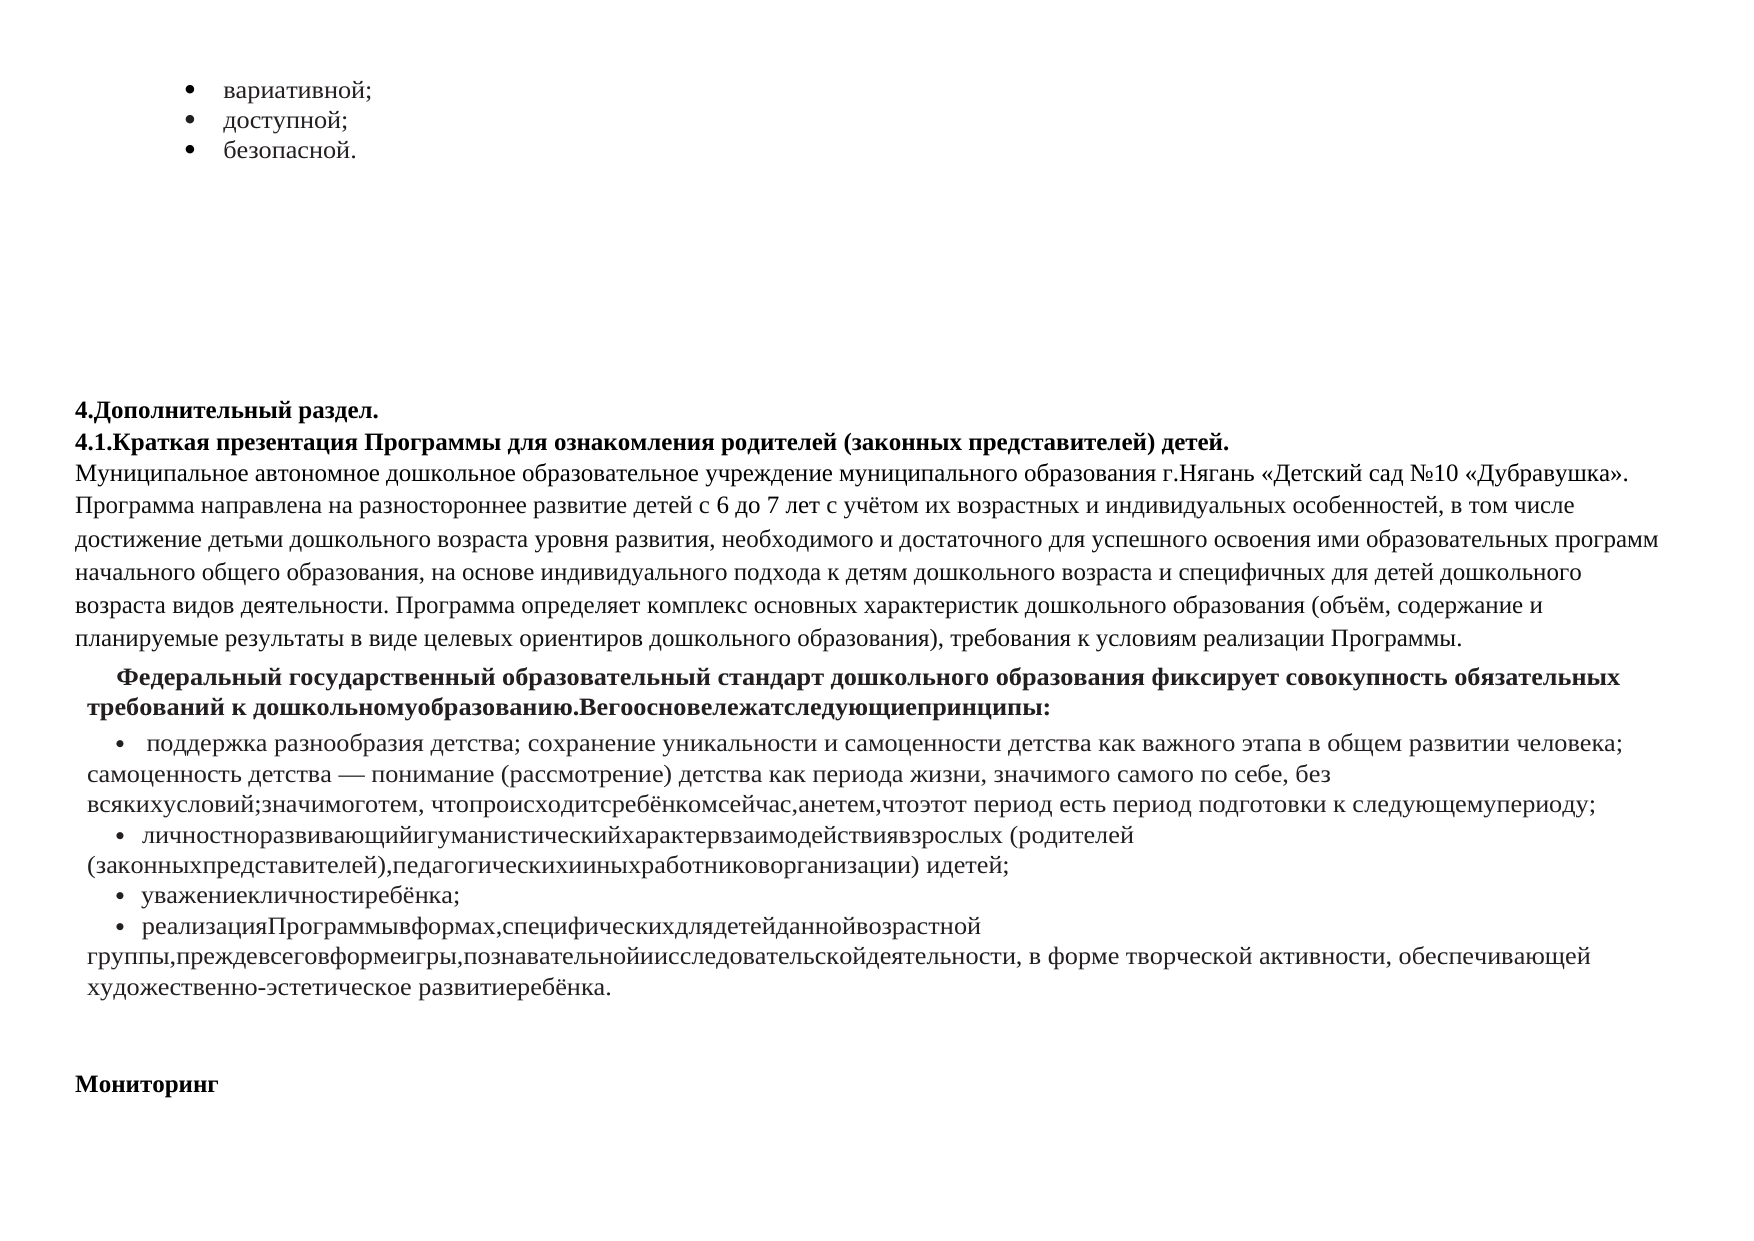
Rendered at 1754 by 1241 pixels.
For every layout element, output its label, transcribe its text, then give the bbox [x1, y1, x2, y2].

text Программа направлена на разностороннее развитие детей с 6 до 7 лет с учётом их возрастных и индивидуальных особенностей, в том числе достижение детьми дошкольного возраста уровня развития, необходимого и достаточного для успешного освоения ими образовательных программ начального общего образования, на основе индивидуального подхода к детям дошкольного возраста и специфичных для детей дошкольного возраста видов деятельности. Программа определяет комплекс основных характеристик дошкольного образования (объём, содержание и планируемые результаты в виде целевых ориентиров дошкольного образования), требования к условиям реализации Программы. [75, 491, 1679, 651]
list поддержка разнообразия детства; сохранение уникальности и самоценности детства как важного этапа в общем развитии человека; самоценность детства — понимание (рассмотрение) детства как периода жизни, значимого самого по себе, без всякихусловий;значимоготем, чтопроисходитсребёнкомсейчас,анетем,чтоэтот период есть период подготовки к следующемупериоду; [87, 728, 1639, 818]
text Муниципальное автономное дошкольное образовательное учреждение муниципального образования г.Нягань «Детский сад №10 «Дубравушка». [75, 458, 1679, 486]
list уважениекличностиребёнка; [116, 881, 1679, 909]
list вариативной; [186, 75, 1186, 104]
list личностноразвивающийигуманистическийхарактервзаимодействиявзрослых (родителей (законныхпредставителей),педагогическихииныхработниковорганизации) идетей; [87, 820, 1639, 879]
list реализацияПрограммывформах,специфическихдлядетейданнойвозрастной группы,преждевсеговформеигры,познавательнойиисследовательскойдеятельности, в форме творческой активности, обеспечивающей художественно-эстетическое развитиеребёнка. [87, 911, 1639, 1001]
text Федеральный государственный образовательный стандарт дошкольного образования фиксирует совокупность обязательных требований к дошкольномуобразованию.Вегоосновележатследующиепринципы: [87, 662, 1639, 721]
list безопасной. [186, 135, 974, 164]
list доступной; [186, 105, 974, 134]
text 4.Дополнительный раздел. [75, 395, 1679, 424]
text 4.1.Краткая презентация Программы для ознакомления родителей (законных представителей) детей. [75, 424, 1679, 458]
text Мониторинг [75, 1069, 1679, 1098]
